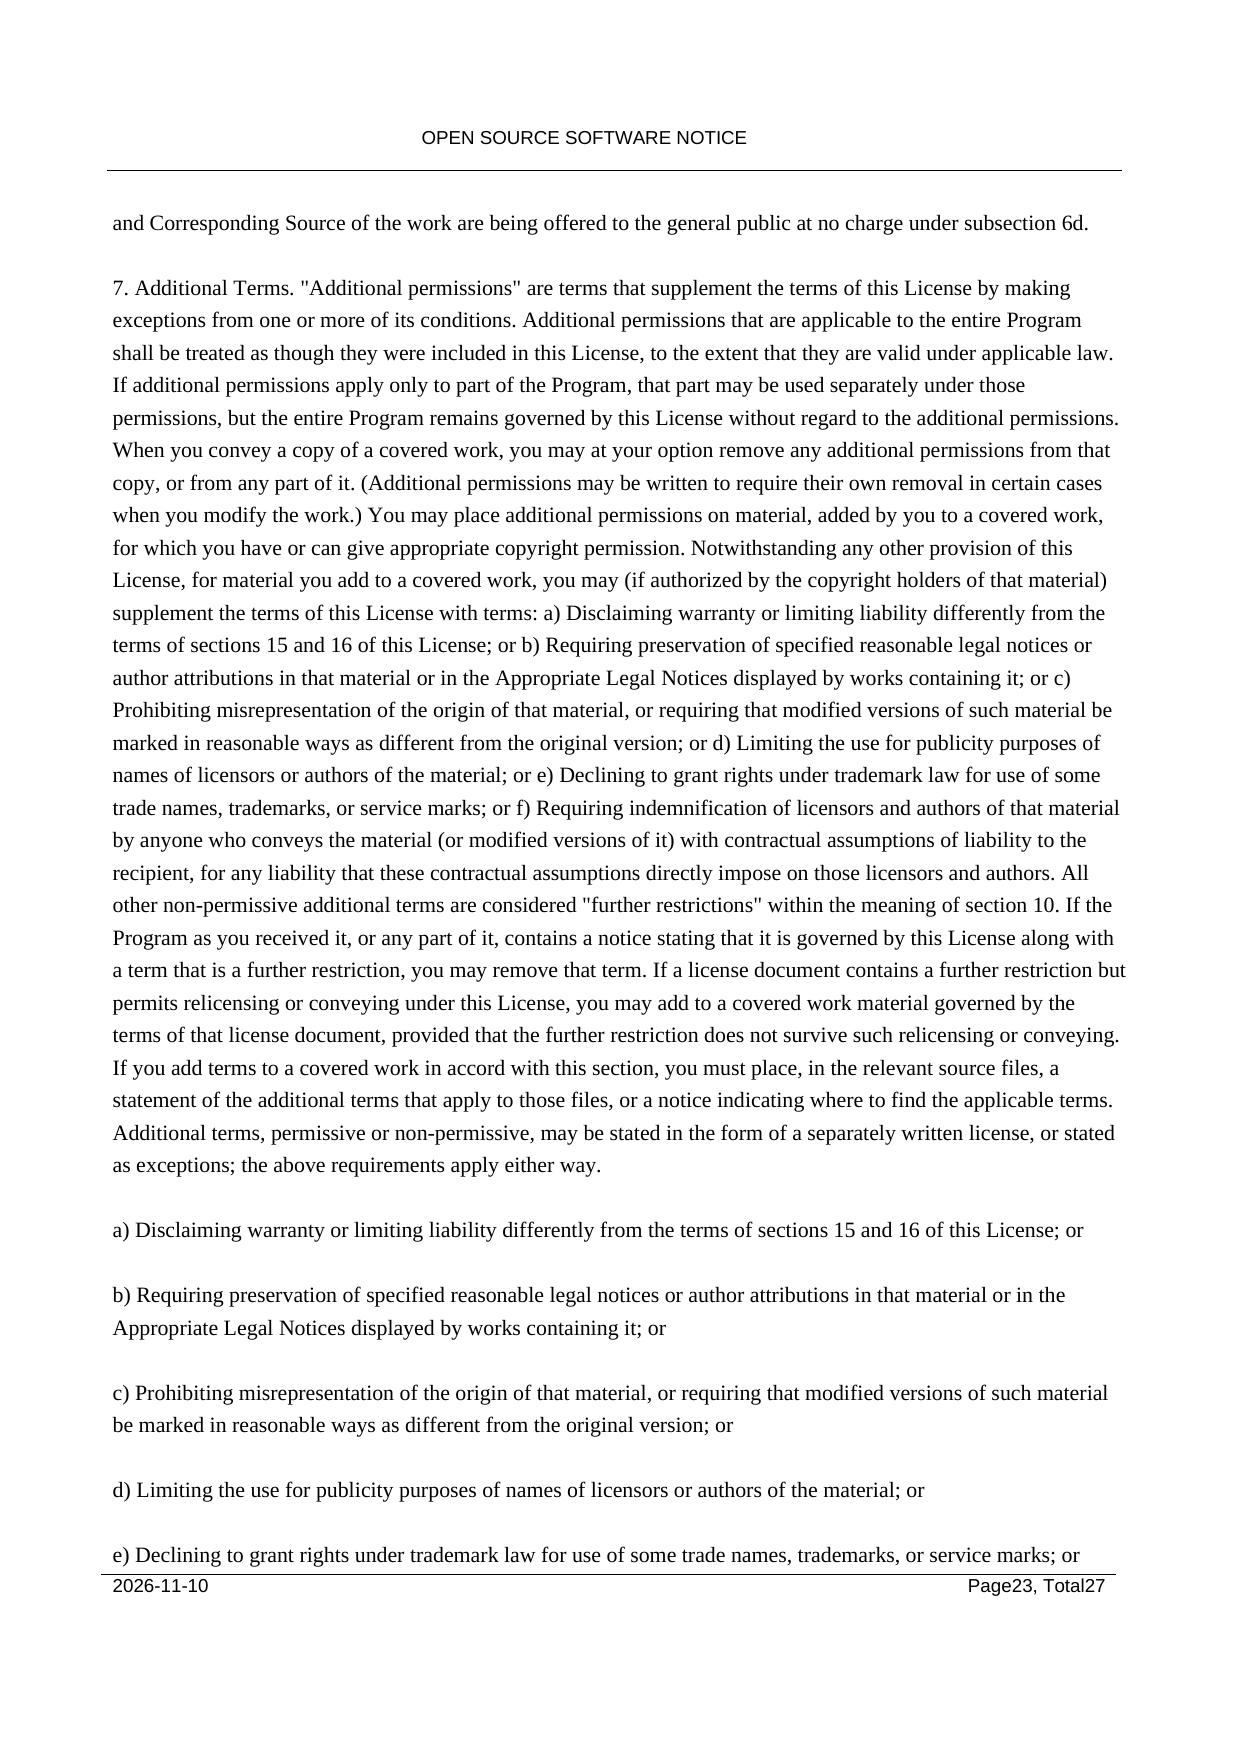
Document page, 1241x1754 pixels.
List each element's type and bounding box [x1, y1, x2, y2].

text [112, 206, 1128, 1571]
